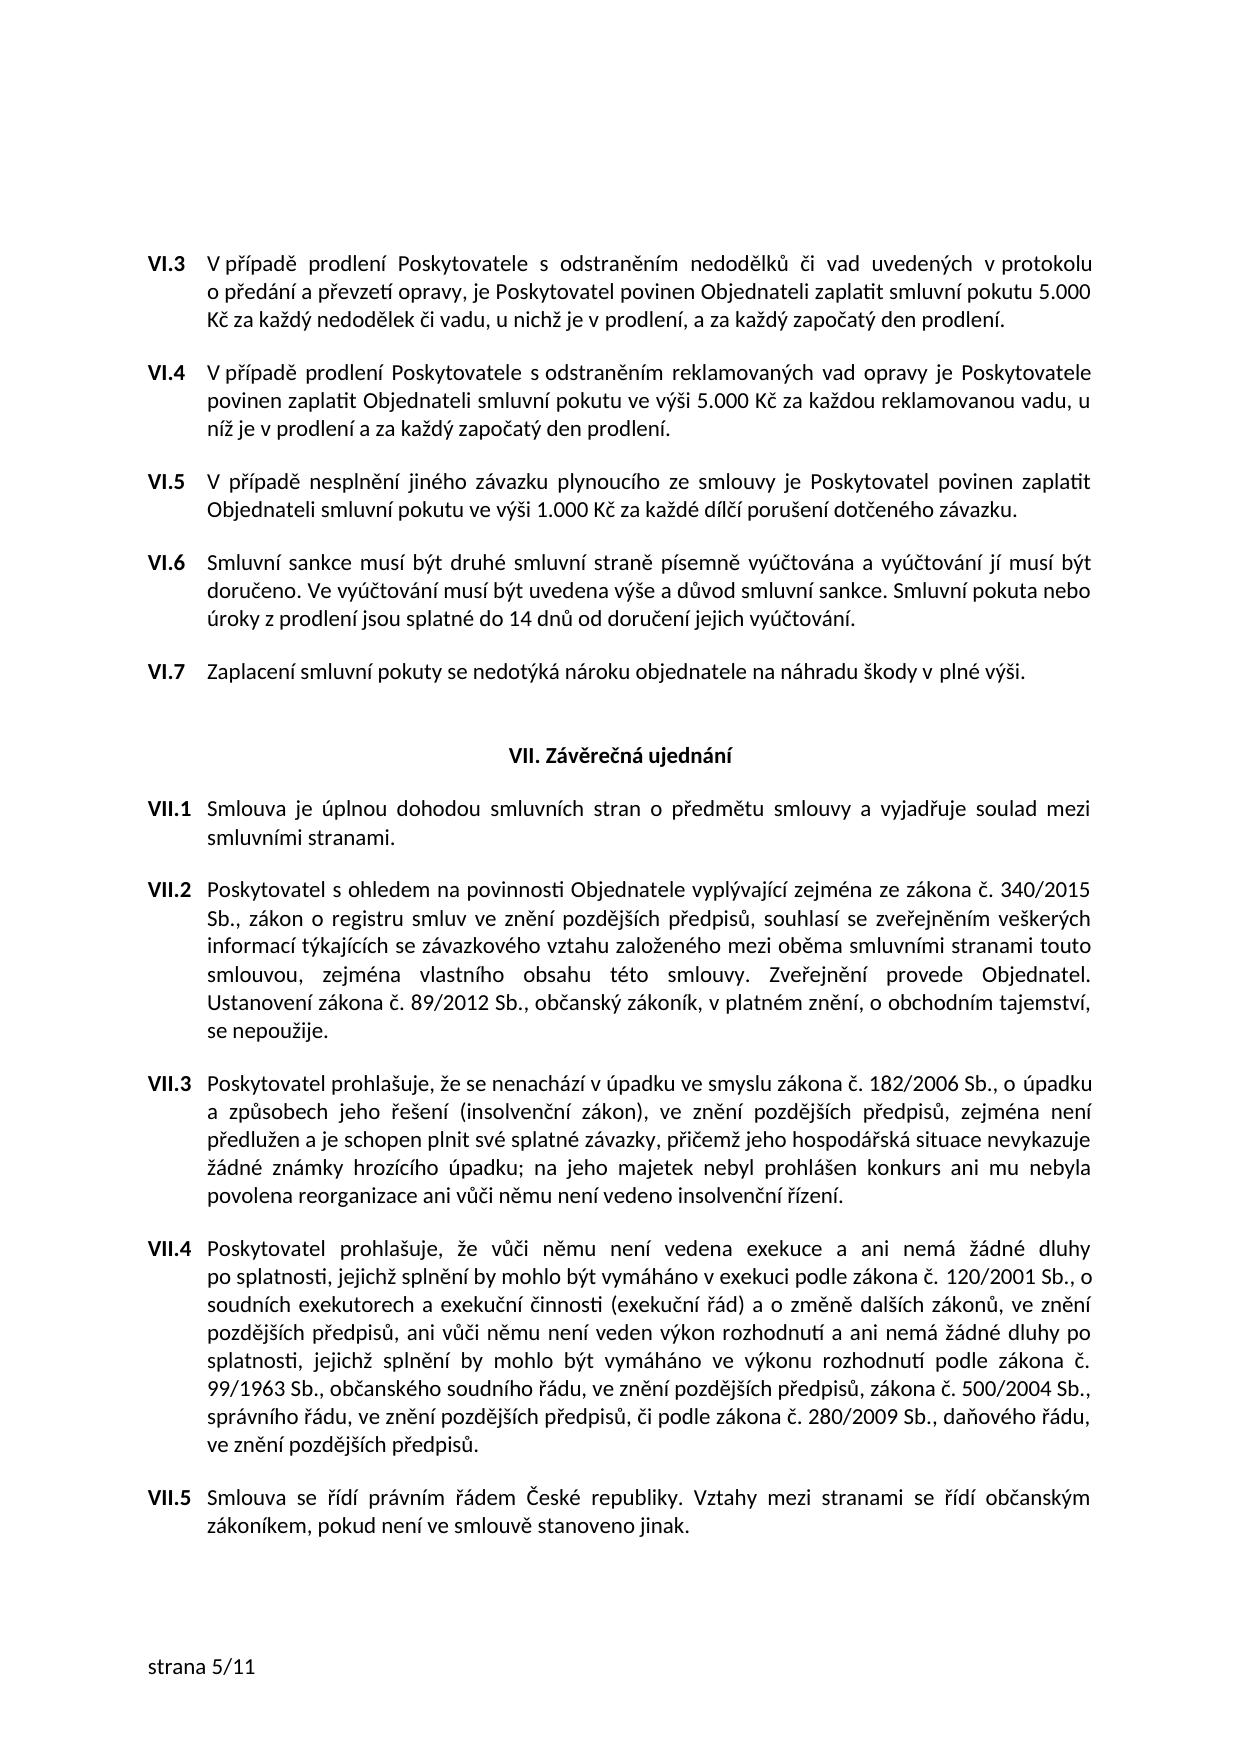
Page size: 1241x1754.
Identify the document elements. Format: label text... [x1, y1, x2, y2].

list Smlouva se řídí právním řádem České republiky. Vztahy mezi stranami se řídí občanským zákoníkem, pokud není ve smlouvě stanoveno jinak. [148, 1483, 1092, 1539]
subtitle Závěrečná ujednání [148, 742, 1092, 769]
list Poskytovatel prohlašuje, že vůči němu není vedena exekuce a ani nemá žádné dluhy po splatnosti, jejichž splnění by mohlo být vymáháno v exekuci podle zákona č. 120/2001 Sb., o soudních exekutorech a exekuční činnosti (exekuční řád) a o změně dalších zákonů, ve znění pozdějších předpisů, ani vůči němu není veden výkon rozhodnutí a ani nemá žádné dluhy po splatnosti, jejichž splnění by mohlo být vymáháno ve výkonu rozhodnutí podle zákona č. 99/1963 Sb., občanského soudního řádu, ve znění pozdějších předpisů, zákona č. 500/2004 Sb., správního řádu, ve znění pozdějších předpisů, či podle zákona č. 280/2009 Sb., daňového řádu, ve znění pozdějších předpisů. [148, 1234, 1092, 1458]
list V případě prodlení Poskytovatele s odstraněním nedodělků či vad uvedených v protokolu o předání a převzetí opravy, je Poskytovatel povinen Objednateli zaplatit smluvní pokutu 5.000 Kč za každý nedodělek či vadu, u nichž je v prodlení, a za každý započatý den prodlení. [148, 249, 1092, 333]
list Smluvní sankce musí být druhé smluvní straně písemně vyúčtována a vyúčtování jí musí být doručeno. Ve vyúčtování musí být uvedena výše a důvod smluvní sankce. Smluvní pokuta nebo úroky z prodlení jsou splatné do 14 dnů od doručení jejich vyúčtování. [148, 548, 1092, 632]
list Poskytovatel s ohledem na povinnosti Objednatele vyplývající zejména ze zákona č. 340/2015 Sb., zákon o registru smluv ve znění pozdějších předpisů, souhlasí se zveřejněním veškerých informací týkajících se závazkového vztahu založeného mezi oběma smluvními stranami touto smlouvou, zejména vlastního obsahu této smlouvy. Zveřejnění provede Objednatel. Ustanovení zákona č. 89/2012 Sb., občanský zákoník, v platném znění, o obchodním tajemství, se nepoužije. [148, 876, 1092, 1044]
list Poskytovatel prohlašuje, že se nenachází v úpadku ve smyslu zákona č. 182/2006 Sb., o úpadku a způsobech jeho řešení (insolvenční zákon), ve znění pozdějších předpisů, zejména není předlužen a je schopen plnit své splatné závazky, přičemž jeho hospodářská situace nevykazuje žádné známky hrozícího úpadku; na jeho majetek nebyl prohlášen konkurs ani mu nebyla povolena reorganizace ani vůči němu není vedeno insolvenční řízení. [148, 1069, 1092, 1209]
list Zaplacení smluvní pokuty se nedotýká nároku objednatele na náhradu škody v plné výši. [148, 657, 1092, 686]
list V případě nesplnění jiného závazku plynoucího ze smlouvy je Poskytovatel povinen zaplatit Objednateli smluvní pokutu ve výši 1.000 Kč za každé dílčí porušení dotčeného závazku. [148, 467, 1092, 523]
list V případě prodlení Poskytovatele s odstraněním reklamovaných vad opravy je Poskytovatele povinen zaplatit Objednateli smluvní pokutu ve výši 5.000 Kč za každou reklamovanou vadu, u níž je v prodlení a za každý započatý den prodlení. [148, 358, 1092, 442]
list Smlouva je úplnou dohodou smluvních stran o předmětu smlouvy a vyjadřuje soulad mezi smluvními stranami. [148, 794, 1092, 851]
